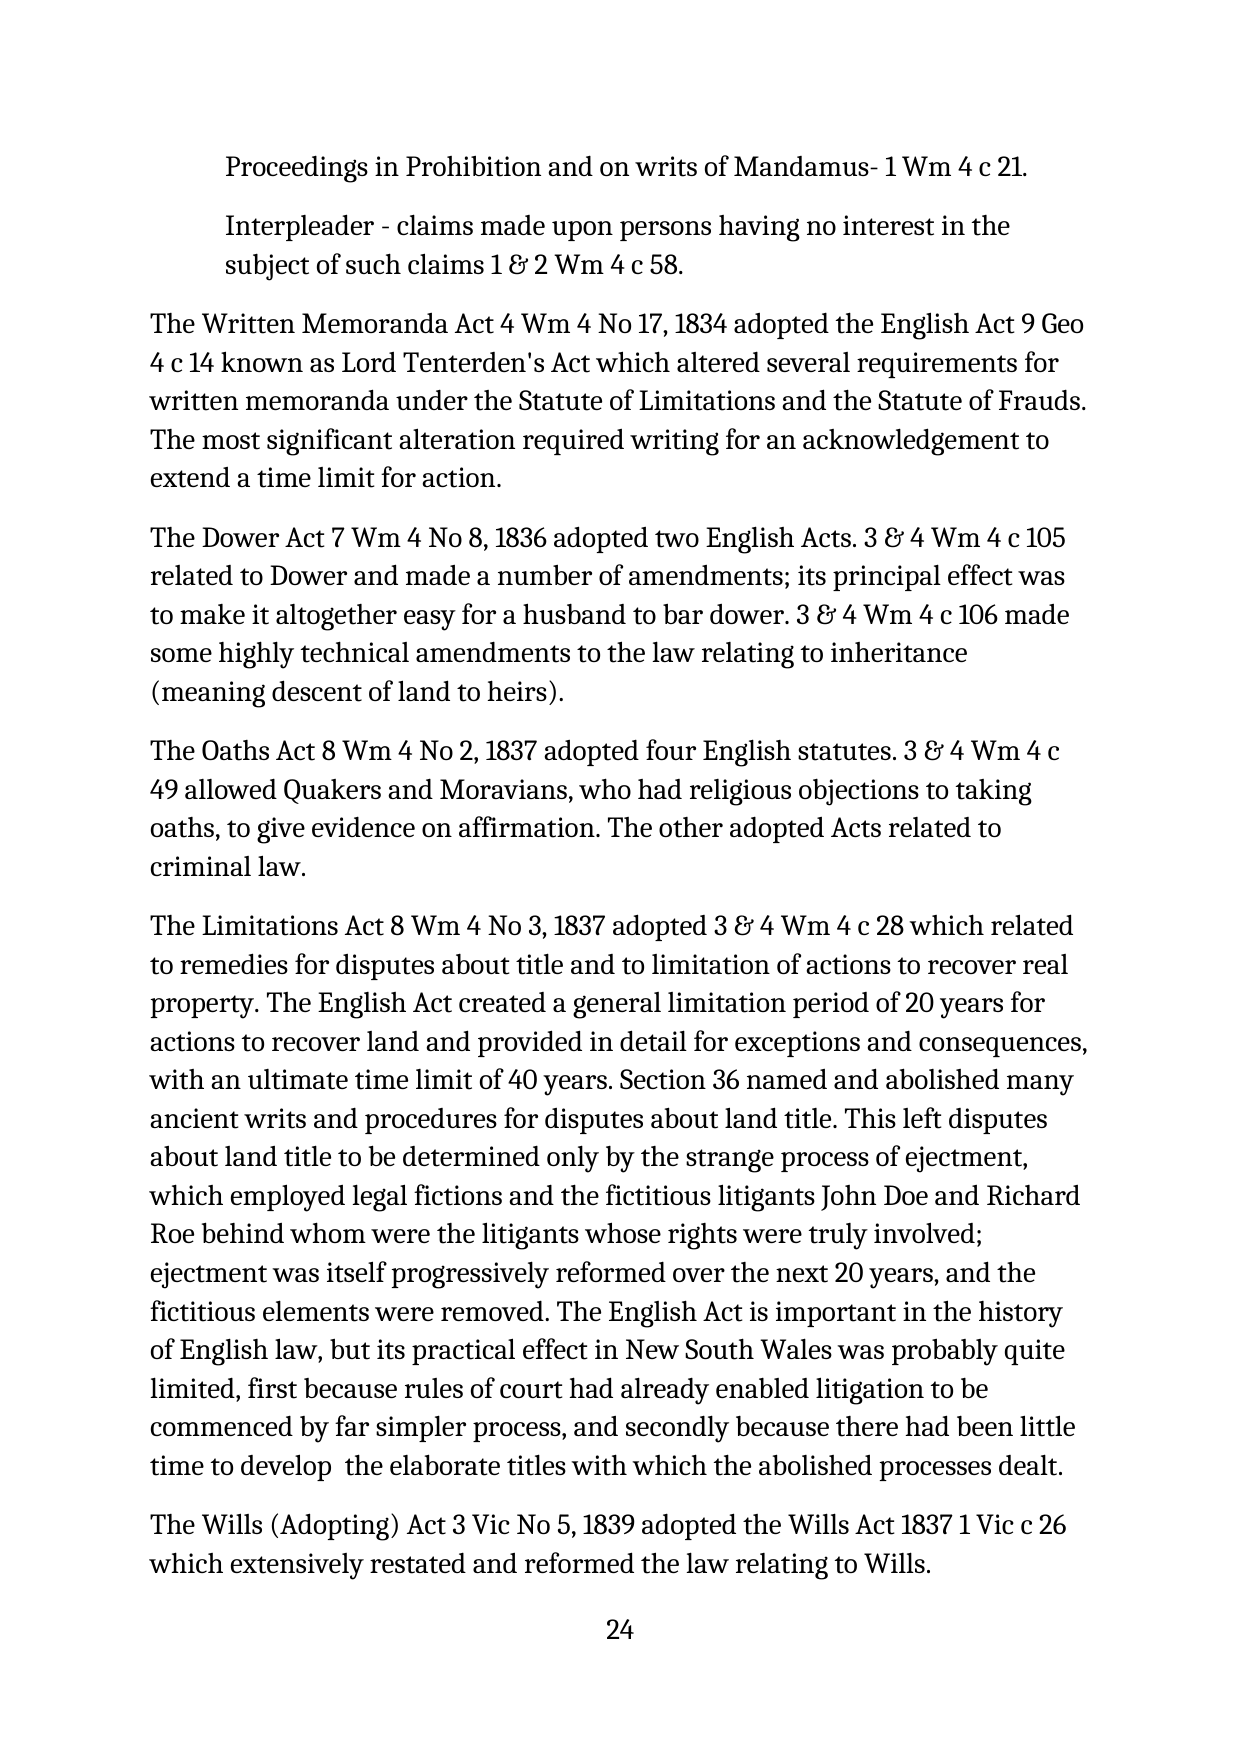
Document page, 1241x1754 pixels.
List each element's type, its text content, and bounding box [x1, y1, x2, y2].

text The Limitations Act 8 Wm 4 No 3, 1837 adopted 3 & 4 Wm 4 c 28 which related to remedies for disputes about title and to limitation of actions to recover real property. The English Act created a general limitation period of 20 years for actions to recover land and provided in detail for exceptions and consequences, with an ultimate time limit of 40 years. Section 36 named and abolished many ancient writs and procedures for disputes about land title. This left disputes about land title to be determined only by the strange process of ejectment, which employed legal fictions and the fictitious litigants John Doe and Richard Roe behind whom were the litigants whose rights were truly involved; ejectment was itself progressively reformed over the next 20 years, and the fictitious elements were removed. The English Act is important in the history of English law, but its practical effect in New South Wales was probably quite limited, first because rules of court had already enabled litigation to be commenced by far simpler process, and secondly because there had been little time to develop the elaborate titles with which the abolished processes dealt. [150, 909, 1090, 1482]
text Interpleader - claims made upon persons having no interest in the subject of such claims 1 & 2 Wm 4 c 58. [225, 209, 1090, 281]
text Proceedings in Prohibition and on writs of Mandamus- 1 Wm 4 c 21. [225, 150, 1090, 183]
text The Dower Act 7 Wm 4 No 8, 1836 adopted two English Acts. 3 & 4 Wm 4 c 105 related to Dower and made a number of amendments; its principal effect was to make it altogether easy for a husband to bar dower. 3 & 4 Wm 4 c 106 made some highly technical amendments to the law relating to inheritance (meaning descent of land to heirs). [150, 521, 1090, 708]
text The Oaths Act 8 Wm 4 No 2, 1837 adopted four English statutes. 3 & 4 Wm 4 c 49 allowed Quakers and Moravians, who had religious objections to taking oaths, to give evidence on affirmation. The other adopted Acts related to criminal law. [150, 734, 1090, 883]
text The Wills (Adopting) Act 3 Vic No 5, 1839 adopted the Wills Act 1837 1 Vic c 26 which extensively restated and reformed the law relating to Wills. [150, 1508, 1090, 1580]
text The Written Memoranda Act 4 Wm 4 No 17, 1834 adopted the English Act 9 Geo 4 c 14 known as Lord Tenterden's Act which altered several requirements for written memoranda under the Statute of Limitations and the Statute of Frauds. The most significant alteration required writing for an acknowledgement to extend a time limit for action. [150, 307, 1090, 495]
